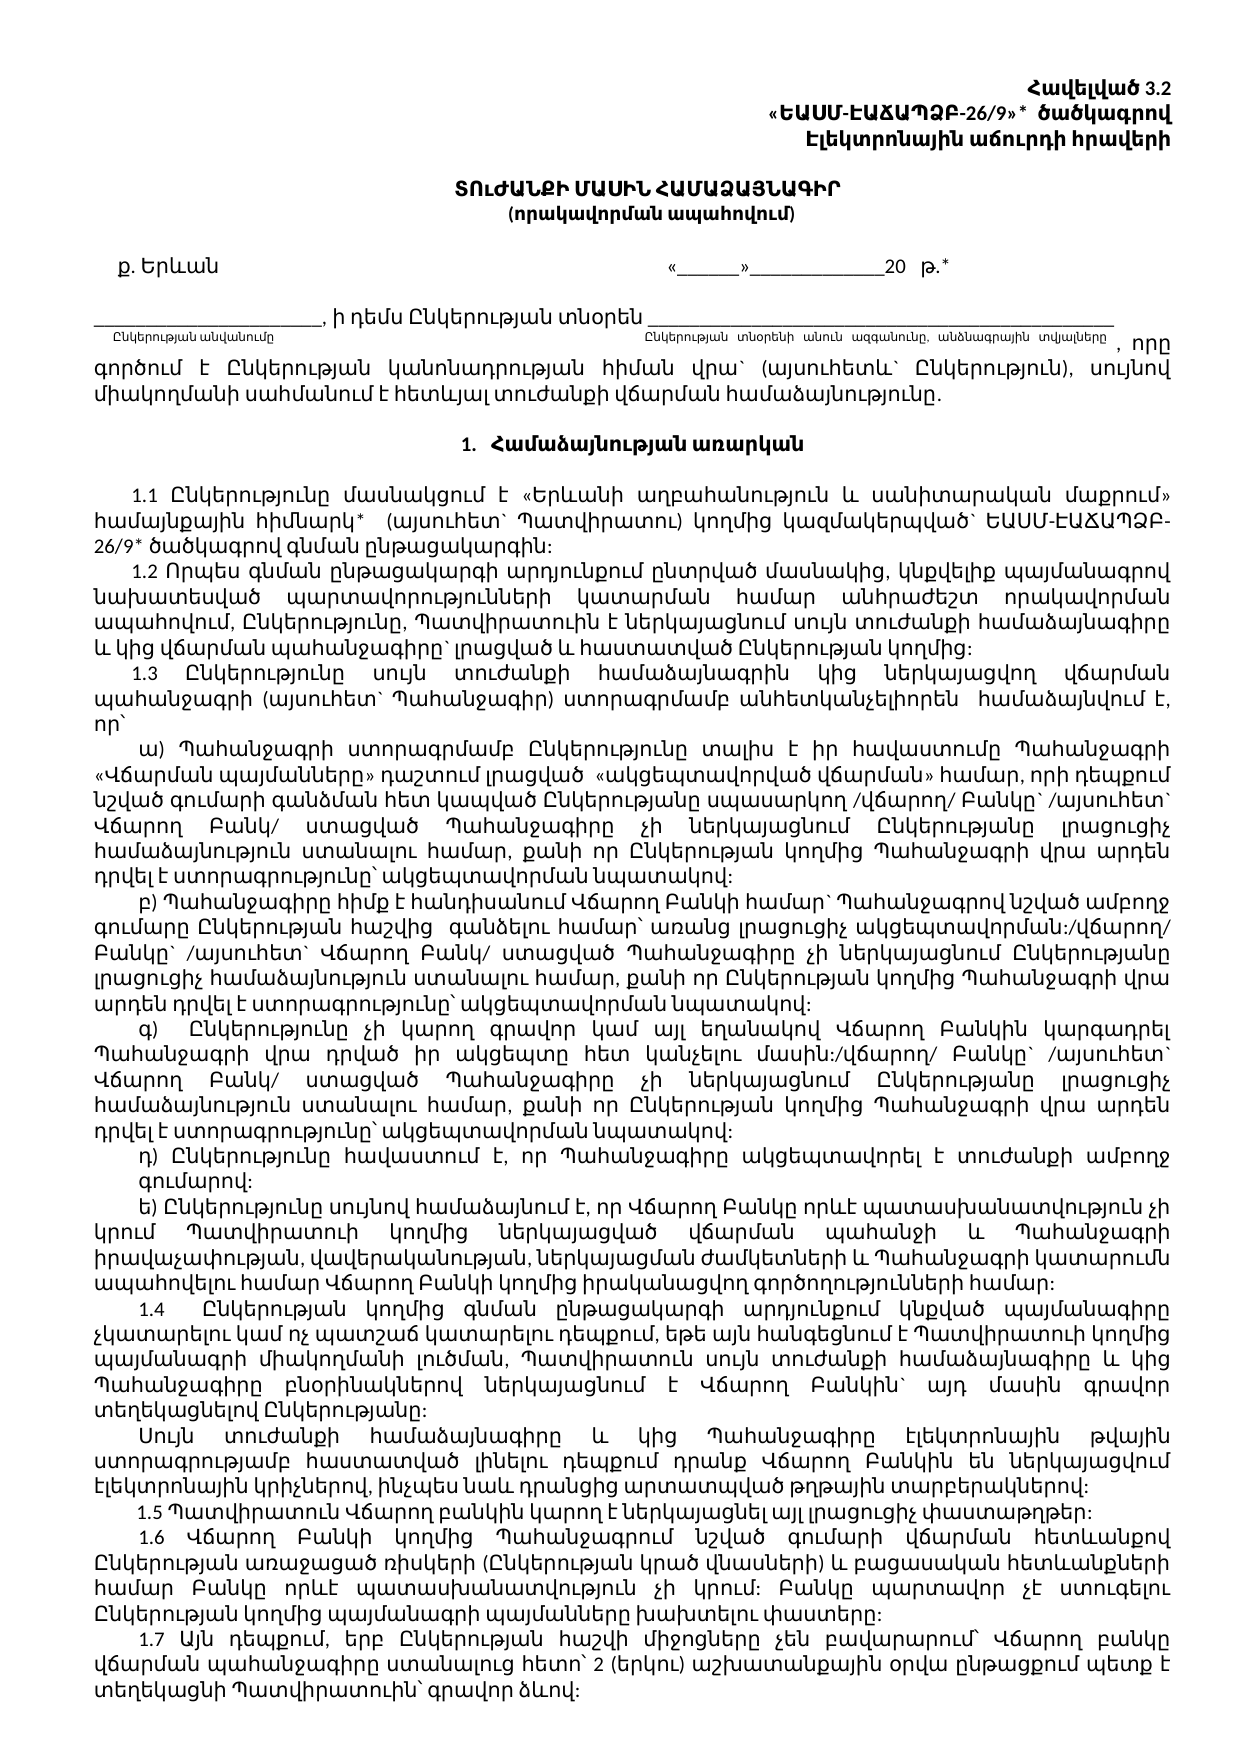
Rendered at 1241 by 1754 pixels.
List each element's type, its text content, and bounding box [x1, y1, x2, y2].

text ք. Երևան «______»_____________20 թ.* [94, 254, 1171, 279]
text 1.2 Որպես գնման ընթացակարգի արդյունքում ընտրված մասնակից, կնքվելիք պայմանագրով նախատեսված պարտավորությունների կատարման համար անհրաժեշտ որակավորման ապահովում, Ընկերությունը, Պատվիրատուին է ներկայացնում սույն տուժանքի համաձայնագիրը և կից վճարման պահանջագիրը` լրացված և հաստատված Ընկերության կողմից: [94, 559, 1171, 660]
text Էլեկտրոնային աճուրդի հրավերի [94, 126, 1171, 151]
text Հավելված 3.2 [94, 75, 1171, 100]
text «ԵԱՍՄ-ԷԱՃԱՊՁԲ-26/9»* ծածկագրով [94, 100, 1171, 126]
text (որակավորման ապահովում) [94, 202, 1171, 225]
text 1.5 Պատվիրատուն Վճարող բանկին կարող է ներկայացնել այլ լրացուցիչ փաստաթղթեր: [94, 1499, 1171, 1524]
text ա) Պահանջագրի ստորագրմամբ Ընկերությունը տալիս է իր հավաստումը Պահանջագրի «Վճարման պայմանները» դաշտում լրացված «ակցեպտավորված վճարման» համար, որի դեպքում նշված գումարի գանձման հետ կապված Ընկերությանը սպասարկող /վճարող/ Բանկը` /այսուհետ` Վճարող Բանկ/ ստացված Պահանջագիրը չի ներկայացնում Ընկերությանը լրացուցիչ համաձայնություն ստանալու համար, քանի որ Ընկերության կողմից Պահանջագրի վրա արդեն դրվել է ստորագրությունը՝ ակցեպտավորման նպատակով: [94, 737, 1171, 889]
text Ընկերության անվանումը Ընկերության տնօրենի անուն ազգանունը, անձնագրային տվյալները , որը գործում է Ընկերության կանոնադրության հիման վրա` (այսուհետև` Ընկերություն), սույնով միակողմանի սահմանում է հետևյալ տուժանքի վճարման համաձայնությունը. [94, 330, 1171, 406]
text 1.3 Ընկերությունը սույն տուժանքի համաձայնագրին կից ներկայացվող վճարման պահանջագրի (այսուհետ` Պահանջագիր) ստորագրմամբ անհետկանչելիորեն համաձայնվում է, որ՝ [94, 660, 1171, 737]
text գ) Ընկերությունը չի կարող գրավոր կամ այլ եղանակով Վճարող Բանկին կարգադրել Պահանջագրի վրա դրված իր ակցեպտը հետ կանչելու մասին:/վճարող/ Բանկը` /այսուհետ` Վճարող Բանկ/ ստացված Պահանջագիրը չի ներկայացնում Ընկերությանը լրացուցիչ համաձայնություն ստանալու համար, քանի որ Ընկերության կողմից Պահանջագրի վրա արդեն դրվել է ստորագրությունը՝ ակցեպտավորման նպատակով: [94, 1016, 1171, 1143]
text Սույն տուժանքի համաձայնագիրը և կից Պահանջագիրը էլեկտրոնային թվային ստորագրությամբ հաստատված լինելու դեպքում դրանք Վճարող Բանկին են ներկայացվում էլեկտրոնային կրիչներով, ինչպես նաև դրանցից արտատպված թղթային տարբերակներով: [94, 1423, 1171, 1499]
text 1.1 Ընկերությունը մասնակցում է «Երևանի աղբահանություն և սանիտարական մաքրում» համայնքային հիմնարկ* (այսուհետ` Պատվիրատու) կողմից կազմակերպված` ԵԱՍՄ-ԷԱՃԱՊՁԲ-26/9* ծածկագրով գնման ընթացակարգին: [94, 482, 1171, 559]
text 1.6 Վճարող Բանկի կողմից Պահանջագրում նշված գումարի վճարման հետևանքով Ընկերության առաջացած ռիսկերի (Ընկերության կրած վնասների) և բացասական հետևանքների համար Բանկը որևէ պատասխանատվություն չի կրում: Բանկը պարտավոր չէ ստուգելու Ընկերության կողմից պայմանագրի պայմանները խախտելու փաստերը: [94, 1524, 1171, 1626]
text բ) Պահանջագիրը հիմք է հանդիսանում Վճարող Բանկի համար` Պահանջագրով նշված ամբողջ գումարը Ընկերության հաշվից գանձելու համար՝ առանց լրացուցիչ ակցեպտավորման:/վճարող/ Բանկը` /այսուհետ` Վճարող Բանկ/ ստացված Պահանջագիրը չի ներկայացնում Ընկերությանը լրացուցիչ համաձայնություն ստանալու համար, քանի որ Ընկերության կողմից Պահանջագրի վրա արդեն դրվել է ստորագրությունը՝ ակցեպտավորման նպատակով: [94, 889, 1171, 1016]
text 1. Համաձայնության առարկան [94, 432, 1171, 457]
text ՏՈւԺԱՆՔԻ ՄԱՍԻՆ ՀԱՄԱՁԱՅՆԱԳԻՐ [94, 177, 1171, 202]
text ե) Ընկերությունը սույնով համաձայնում է, որ Վճարող Բանկը որևէ պատասխանատվություն չի կրում Պատվիրատուի կողմից ներկայացված վճարման պահանջի և Պահանջագրի իրավաչափության, վավերականության, ներկայացման ժամկետների և Պահանջագրի կատարումն ապահովելու համար Վճարող Բանկի կողմից իրականացվող գործողությունների համար: [94, 1194, 1171, 1296]
text դ) Ընկերությունը հավաստում է, որ Պահանջագիրը ակցեպտավորել է տուժանքի ամբողջ գումարով: [138, 1143, 1171, 1194]
text 1.7 Այն դեպքում, երբ Ընկերության հաշվի միջոցները չեն բավարարում՝ Վճարող բանկը վճարման պահանջագիրը ստանալուց հետո՝ 2 (երկու) աշխատանքային օրվա ընթացքում պետք է տեղեկացնի Պատվիրատուին՝ գրավոր ձևով: [94, 1626, 1171, 1702]
text 1.4 Ընկերության կողմից գնման ընթացակարգի արդյունքում կնքված պայմանագիրը չկատարելու կամ ոչ պատշաճ կատարելու դեպքում, եթե այն հանգեցնում է Պատվիրատուի կողմից պայմանագրի միակողմանի լուծման, Պատվիրատուն սույն տուժանքի համաձայնագիրը և կից Պահանջագիրը բնօրինակներով ներկայացնում է Վճարող Բանկին` այդ մասին գրավոր տեղեկացնելով Ընկերությանը: [94, 1296, 1171, 1423]
text ______________________, ի դեմս Ընկերության տնօրեն _____________________________________________ [94, 304, 1171, 330]
